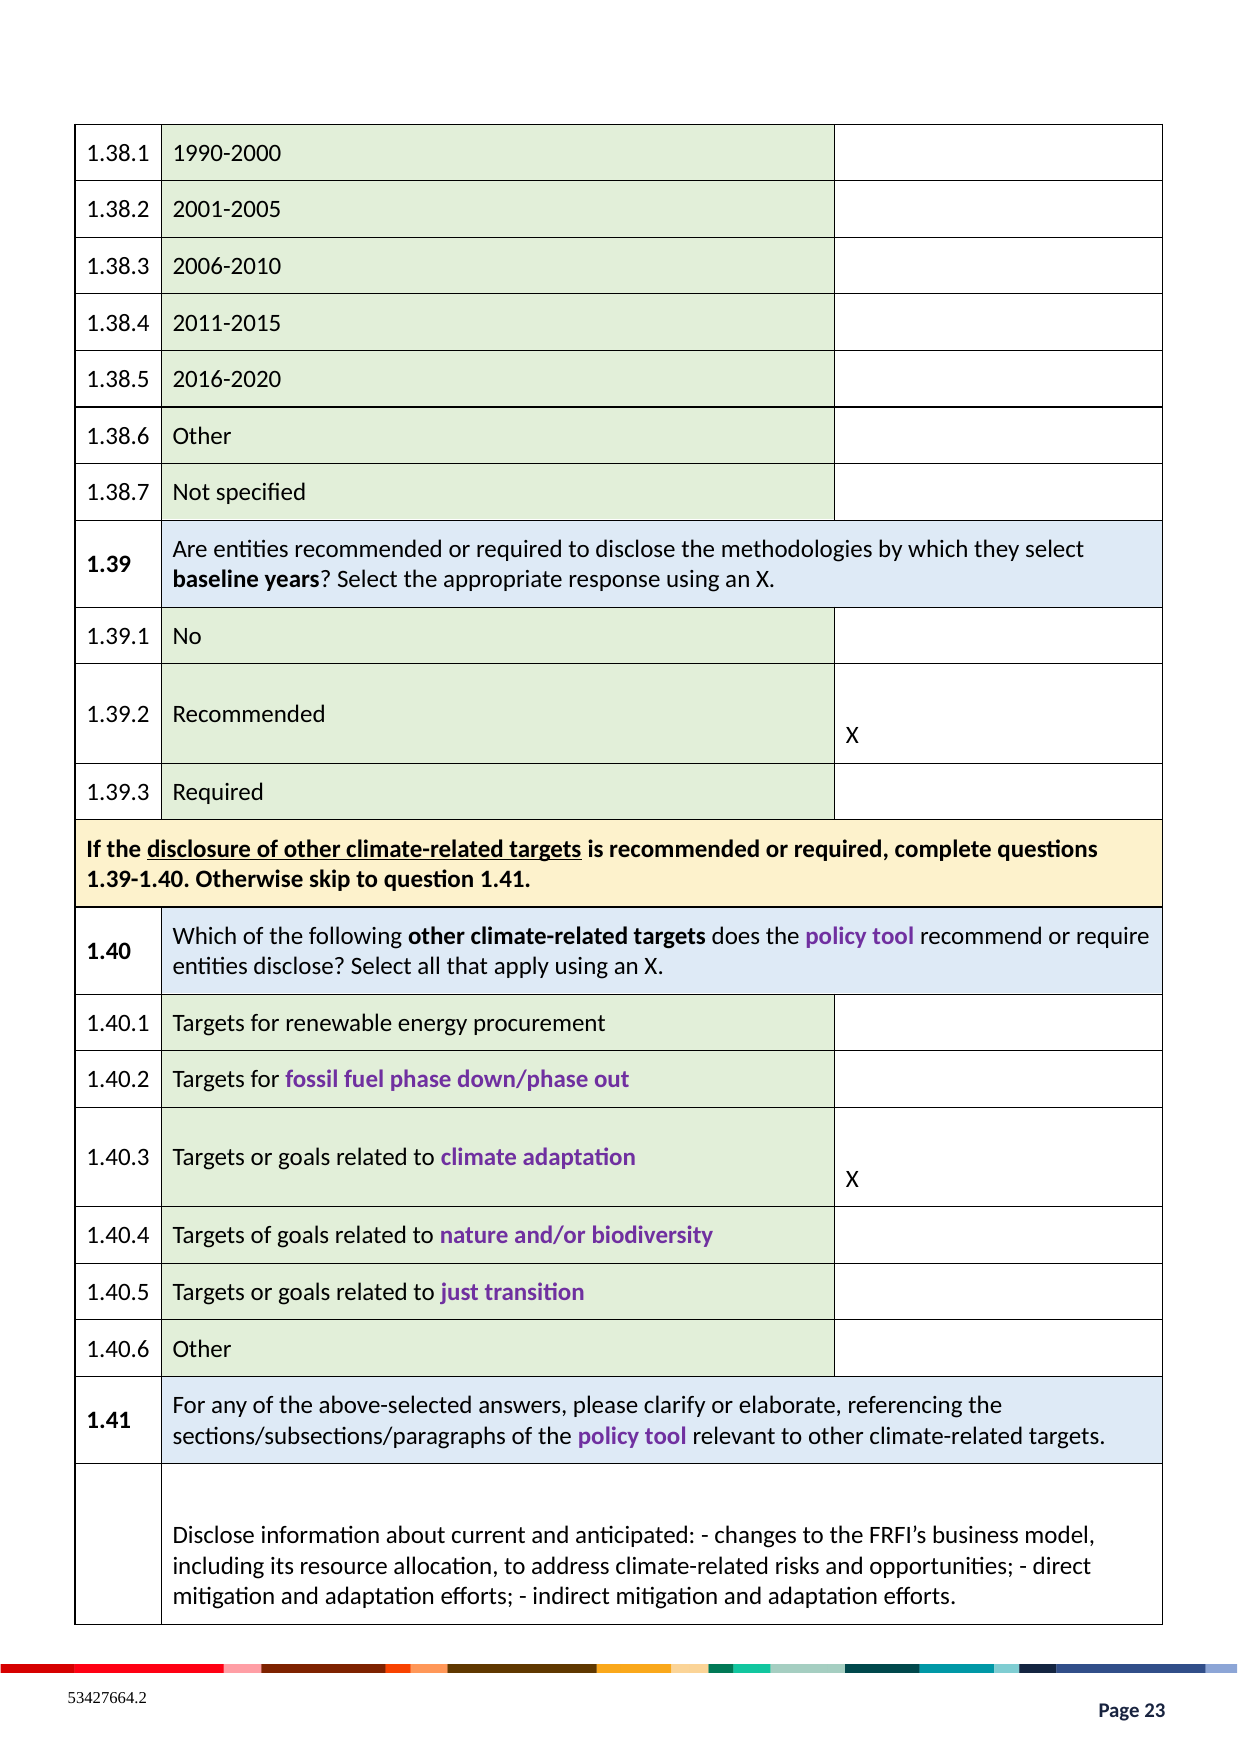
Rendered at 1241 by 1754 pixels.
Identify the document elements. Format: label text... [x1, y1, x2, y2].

table_cell Targets for renewable energy procurement [162, 995, 834, 1050]
table_cell [835, 238, 1162, 293]
table_cell [835, 294, 1162, 350]
table_cell 1.39.2 [76, 664, 161, 763]
table_cell 1.39 [76, 521, 161, 607]
table_cell 1.38.5 [76, 351, 161, 406]
table_cell 1990-2000 [162, 125, 834, 180]
table_cell 1.40.4 [76, 1207, 161, 1263]
table_cell [835, 1264, 1162, 1319]
table_cell 1.40.2 [76, 1051, 161, 1107]
picture [0, 1664, 1236, 1673]
table_cell X [835, 1108, 1162, 1206]
table_cell 1.40.6 [76, 1320, 161, 1376]
table_cell 1.40.3 [76, 1108, 161, 1206]
table_cell If the disclosure of other climate-related targets is recommended or required, complete questions 1.39-1.40. Otherwise skip to question 1.41. [76, 820, 1162, 906]
table_cell For any of the above-selected answers, please clarify or elaborate, referencing the sections/subsections/paragraphs of the policy tool relevant to other climate-related targets. [162, 1377, 1162, 1463]
table_cell Other [162, 408, 834, 463]
table_cell [835, 1051, 1162, 1107]
table_cell Are entities recommended or required to disclose the methodologies by which they select baseline years? Select the appropriate response using an X. [162, 521, 1162, 607]
table_cell 2006-2010 [162, 238, 834, 293]
table_cell Disclose information about current and anticipated: - changes to the FRFI’s business model, including its resource allocation, to address climate-related risks and opportunities; - direct mitigation and adaptation efforts; - indirect mitigation and adaptation efforts. [162, 1464, 1162, 1623]
table_cell [835, 1320, 1162, 1376]
table_cell Targets or goals related to climate adaptation [162, 1108, 834, 1206]
table_cell 1.41 [76, 1377, 161, 1463]
table_cell [835, 764, 1162, 819]
table_cell [835, 351, 1162, 406]
table_cell 1.40.5 [76, 1264, 161, 1319]
table_cell Other [162, 1320, 834, 1376]
table_cell Required [162, 764, 834, 819]
table_cell 2016-2020 [162, 351, 834, 406]
table_cell Targets for fossil fuel phase down/phase out [162, 1051, 834, 1107]
table_cell [835, 125, 1162, 180]
table_cell 1.38.4 [76, 294, 161, 350]
table_cell [835, 181, 1162, 237]
table_cell 2001-2005 [162, 181, 834, 237]
table_cell [835, 995, 1162, 1050]
table_cell Targets of goals related to nature and/or biodiversity [162, 1207, 834, 1263]
table_cell 1.40.1 [76, 995, 161, 1050]
table_cell [835, 408, 1162, 463]
table_cell [835, 608, 1162, 663]
table_cell Which of the following other climate-related targets does the policy tool recommend or require entities disclose? Select all that apply using an X. [162, 908, 1162, 993]
table_cell [835, 464, 1162, 519]
table_cell No [162, 608, 834, 663]
table_cell 1.38.6 [76, 408, 161, 463]
table_cell 1.38.7 [76, 464, 161, 519]
table_cell 1.39.3 [76, 764, 161, 819]
table_cell 1.38.2 [76, 181, 161, 237]
table_cell [835, 1207, 1162, 1263]
table_cell [76, 1464, 161, 1623]
table_cell Recommended [162, 664, 834, 763]
table_cell 1.39.1 [76, 608, 161, 663]
table_cell 1.40 [76, 908, 161, 993]
table_cell 2011-2015 [162, 294, 834, 350]
table_cell Not specified [162, 464, 834, 519]
table_cell Targets or goals related to just transition [162, 1264, 834, 1319]
table_cell X [835, 664, 1162, 763]
table_cell 1.38.1 [76, 125, 161, 180]
table_cell 1.38.3 [76, 238, 161, 293]
